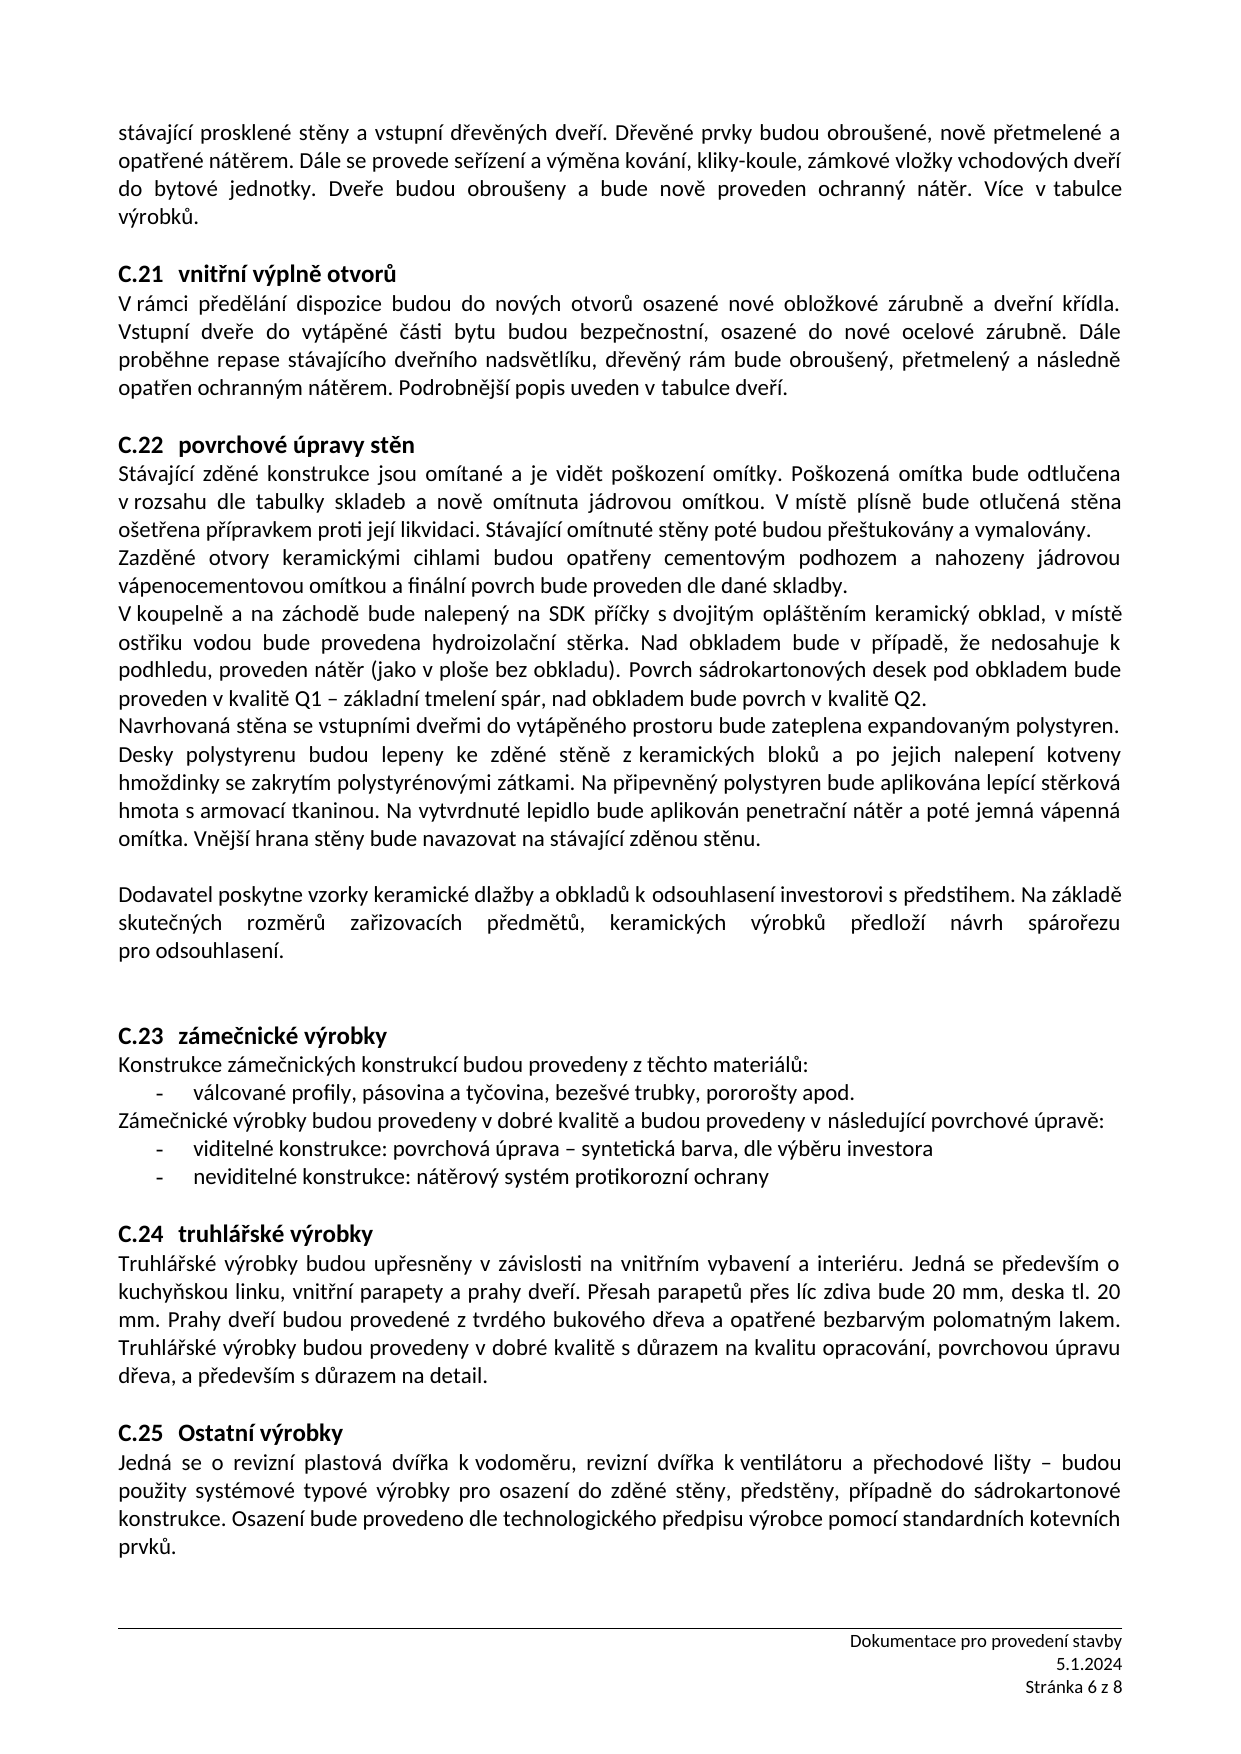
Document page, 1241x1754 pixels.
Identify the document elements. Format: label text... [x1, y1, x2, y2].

text Jedná se o revizní plastová dvířka k vodoměru, revizní dvířka k ventilátoru a přechodové lišty – budou použity systémové typové výrobky pro osazení do zděné stěny, předstěny, případně do sádrokartonové konstrukce. Osazení bude provedeno dle technologického předpisu výrobce pomocí standardních kotevních prvků. [118, 1448, 1122, 1560]
subtitle truhlářské výrobky [118, 1218, 1122, 1249]
subtitle Ostatní výrobky [118, 1417, 1122, 1448]
text Stávající zděné konstrukce jsou omítané a je vidět poškození omítky. Poškozená omítka bude odtlučena v rozsahu dle tabulky skladeb a nově omítnuta jádrovou omítkou. V místě plísně bude otlučená stěna ošetřena přípravkem proti její likvidaci. Stávající omítnuté stěny poté budou přeštukovány a vymalovány. [118, 459, 1122, 543]
list neviditelné konstrukce: nátěrový systém protikorozní ochrany [156, 1162, 1122, 1191]
subtitle zámečnické výrobky [118, 1020, 1122, 1050]
text Dodavatel poskytne vzorky keramické dlažby a obkladů k odsouhlasení investorovi s předstihem. Na základě skutečných rozměrů zařizovacích předmětů, keramických výrobků předloží návrh spárořezu pro odsouhlasení. [118, 880, 1122, 964]
text V koupelně a na záchodě bude nalepený na SDK příčky s dvojitým opláštěním keramický obklad, v místě ostřiku vodou bude provedena hydroizolační stěrka. Nad obkladem bude v případě, že nedosahuje k podhledu, proveden nátěr (jako v ploše bez obkladu). Povrch sádrokartonových desek pod obkladem bude proveden v kvalitě Q1 – základní tmelení spár, nad obkladem bude povrch v kvalitě Q2. [118, 599, 1122, 712]
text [118, 118, 1122, 230]
text Truhlářské výrobky budou upřesněny v závislosti na vnitřním vybavení a interiéru. Jedná se především o kuchyňskou linku, vnitřní parapety a prahy dveří. Přesah parapetů přes líc zdiva bude 20 mm, deska tl. 20 mm. Prahy dveří budou provedené z tvrdého bukového dřeva a opatřené bezbarvým polomatným lakem. Truhlářské výrobky budou provedeny v dobré kvalitě s důrazem na kvalitu opracování, povrchovou úpravu dřeva, a především s důrazem na detail. [118, 1249, 1122, 1389]
list válcované profily, pásovina a tyčovina, bezešvé trubky, pororošty apod. [156, 1078, 1122, 1106]
list viditelné konstrukce: povrchová úprava – syntetická barva, dle výběru investora [156, 1134, 1122, 1162]
subtitle povrchové úpravy stěn [118, 429, 1122, 459]
text Zazděné otvory keramickými cihlami budou opatřeny cementovým podhozem a nahozeny jádrovou vápenocementovou omítkou a finální povrch bude proveden dle dané skladby. [118, 543, 1122, 599]
text V rámci předělání dispozice budou do nových otvorů osazené nové obložkové zárubně a dveřní křídla. Vstupní dveře do vytápěné části bytu budou bezpečnostní, osazené do nové ocelové zárubně. Dále proběhne repase stávajícího dveřního nadsvětlíku, dřevěný rám bude obroušený, přetmelený a následně opatřen ochranným nátěrem. Podrobnější popis uveden v tabulce dveří. [118, 289, 1122, 401]
text Navrhovaná stěna se vstupními dveřmi do vytápěného prostoru bude zateplena expandovaným polystyren. Desky polystyrenu budou lepeny ke zděné stěně z keramických bloků a po jejich nalepení kotveny hmoždinky se zakrytím polystyrénovými zátkami. Na připevněný polystyren bude aplikována lepící stěrková hmota s armovací tkaninou. Na vytvrdnuté lepidlo bude aplikován penetrační nátěr a poté jemná vápenná omítka. Vnější hrana stěny bude navazovat na stávající zděnou stěnu. [118, 712, 1122, 852]
text Konstrukce zámečnických konstrukcí budou provedeny z těchto materiálů: [118, 1050, 1122, 1078]
text Zámečnické výrobky budou provedeny v dobré kvalitě a budou provedeny v následující povrchové úpravě: [118, 1106, 1122, 1134]
subtitle vnitřní výplně otvorů [118, 258, 1122, 289]
